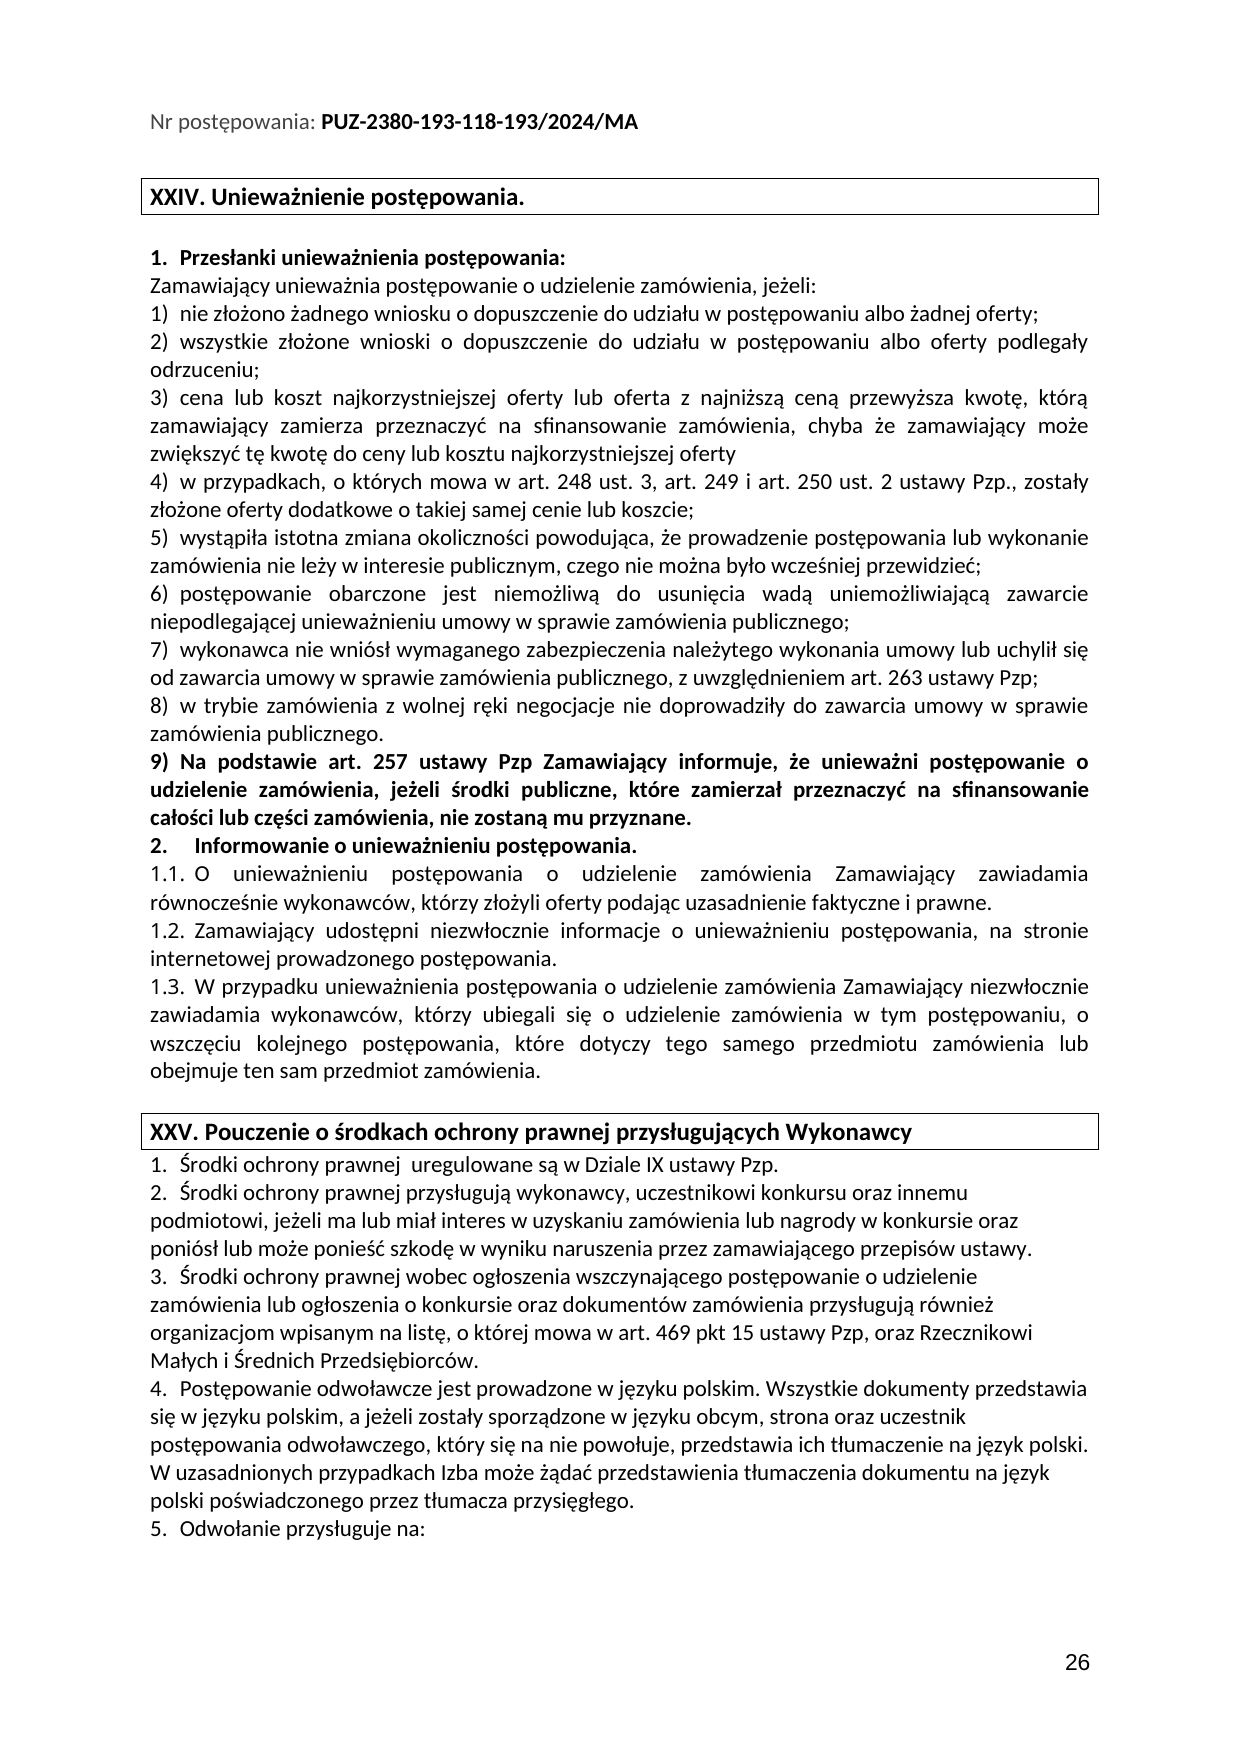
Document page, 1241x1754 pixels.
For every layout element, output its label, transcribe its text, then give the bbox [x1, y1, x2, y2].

list cena lub koszt najkorzystniejszej oferty lub oferta z najniższą ceną przewyższa kwotę, którą zamawiający zamierza przeznaczyć na sfinansowanie zamówienia, chyba że zamawiający może zwiększyć tę kwotę do ceny lub kosztu najkorzystniejszej oferty [150, 383, 1090, 467]
list wystąpiła istotna zmiana okoliczności powodująca, że prowadzenie postępowania lub wykonanie zamówienia nie leży w interesie publicznym, czego nie można było wcześniej przewidzieć; [150, 523, 1090, 579]
list wszystkie złożone wnioski o dopuszczenie do udziału w postępowaniu albo oferty podlegały odrzuceniu; [150, 327, 1090, 383]
list w trybie zamówienia z wolnej ręki negocjacje nie doprowadziły do zawarcia umowy w sprawie zamówienia publicznego. [150, 691, 1090, 747]
list wykonawca nie wniósł wymaganego zabezpieczenia należytego wykonania umowy lub uchylił się od zawarcia umowy w sprawie zamówienia publicznego, z uwzględnieniem art. 263 ustawy Pzp; [150, 635, 1090, 691]
text XXV. Pouczenie o środkach ochrony prawnej przysługujących Wykonawcy [142, 1114, 1098, 1149]
list postępowanie obarczone jest niemożliwą do usunięcia wadą uniemożliwiającą zawarcie niepodlegającej unieważnieniu umowy w sprawie zamówienia publicznego; [150, 579, 1090, 635]
list Przesłanki unieważnienia postępowania: [150, 243, 1090, 271]
list Odwołanie przysługuje na: [150, 1514, 1090, 1542]
list Środki ochrony prawnej uregulowane są w Dziale IX ustawy Pzp. [150, 1150, 1090, 1178]
list Zamawiający unieważnia postępowanie o udzielenie zamówienia, jeżeli: [150, 271, 1090, 299]
list Zamawiający udostępni niezwłocznie informacje o unieważnieniu postępowania, na stronie internetowej prowadzonego postępowania. [150, 916, 1090, 972]
text XXIV. Unieważnienie postępowania. [142, 179, 1098, 214]
list Środki ochrony prawnej przysługują wykonawcy, uczestnikowi konkursu oraz innemu podmiotowi, jeżeli ma lub miał interes w uzyskaniu zamówienia lub nagrody w konkursie oraz poniósł lub może ponieść szkodę w wyniku naruszenia przez zamawiającego przepisów ustawy. [150, 1178, 1090, 1262]
list O unieważnieniu postępowania o udzielenie zamówienia Zamawiający zawiadamia równocześnie wykonawców, którzy złożyli oferty podając uzasadnienie faktyczne i prawne. [150, 859, 1090, 916]
text 9) Na podstawie art. 257 ustawy Pzp Zamawiający informuje, że unieważni postępowanie o udzielenie zamówienia, jeżeli środki publiczne, które zamierzał przeznaczyć na sfinansowanie całości lub części zamówienia, nie zostaną mu przyznane. [150, 747, 1090, 831]
list W przypadku unieważnienia postępowania o udzielenie zamówienia Zamawiający niezwłocznie zawiadamia wykonawców, którzy ubiegali się o udzielenie zamówienia w tym postępowaniu, o wszczęciu kolejnego postępowania, które dotyczy tego samego przedmiotu zamówienia lub obejmuje ten sam przedmiot zamówienia. [150, 972, 1090, 1085]
list w przypadkach, o których mowa w art. 248 ust. 3, art. 249 i art. 250 ust. 2 ustawy Pzp., zostały złożone oferty dodatkowe o takiej samej cenie lub koszcie; [150, 467, 1090, 523]
list Postępowanie odwoławcze jest prowadzone w języku polskim. Wszystkie dokumenty przedstawia się w języku polskim, a jeżeli zostały sporządzone w języku obcym, strona oraz uczestnik postępowania odwoławczego, który się na nie powołuje, przedstawia ich tłumaczenie na język polski. W uzasadnionych przypadkach Izba może żądać przedstawienia tłumaczenia dokumentu na język polski poświadczonego przez tłumacza przysięgłego. [150, 1374, 1090, 1514]
list nie złożono żadnego wniosku o dopuszczenie do udziału w postępowaniu albo żadnej oferty; [150, 299, 1090, 327]
list Środki ochrony prawnej wobec ogłoszenia wszczynającego postępowanie o udzielenie zamówienia lub ogłoszenia o konkursie oraz dokumentów zamówienia przysługują również organizacjom wpisanym na listę, o której mowa w art. 469 pkt 15 ustawy Pzp, oraz Rzecznikowi Małych i Średnich Przedsiębiorców. [150, 1262, 1090, 1374]
list Informowanie o unieważnieniu postępowania. [150, 831, 1090, 859]
